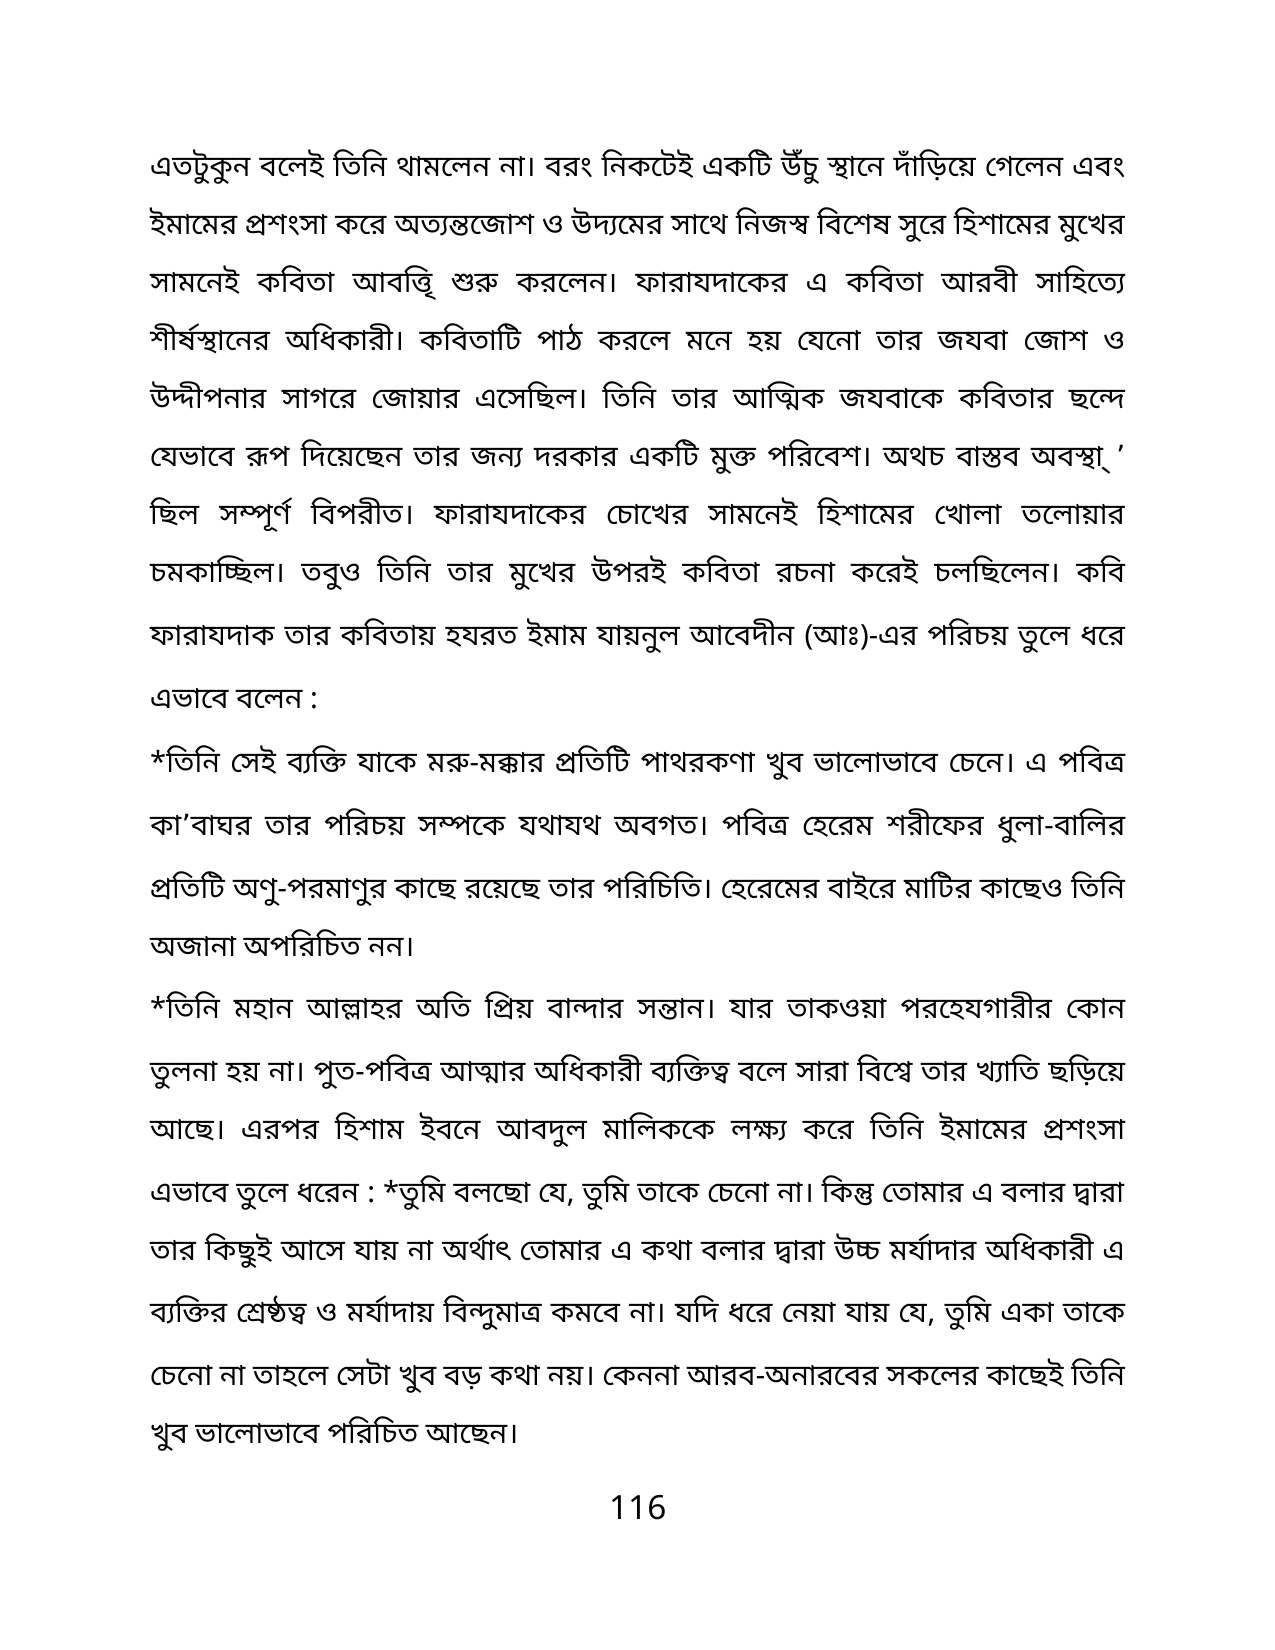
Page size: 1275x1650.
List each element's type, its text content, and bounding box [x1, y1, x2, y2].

text *তিনি মহান আল্লাহর অতি প্রিয় বান্দার সন্তান। যার তাকওয়া পরহেযগারীর কোন তুলনা হয় না। পুত-পবিত্র আত্মার অধিকারী ব্যক্তিত্ব বলে সারা বিশ্বে তার খ্যাতি ছড়িয়ে আছে। এরপর হিশাম ইবনে আবদুল মালিককে লক্ষ্য করে তিনি ইমামের প্রশংসা এভাবে তুলে ধরেন : *তুমি বলছো যে, তুমি তাকে চেনো না। কিন্তু তোমার এ বলার দ্বারা তার কিছুই আসে যায় না অর্থাৎ তোমার এ কথা বলার দ্বারা উচ্চ মর্যাদার অধিকারী এ ব্যক্তির শ্রেষ্ঠত্ব ও মর্যাদায় বিন্দুমাত্র কমবে না। যদি ধরে নেয়া যায় যে, তুমি একা তাকে চেনো না তাহলে সেটা খুব বড় কথা নয়। কেননা আরব-অনারবের সকলের কাছেই তিনি খুব ভালোভাবে পরিচিত আছেন। [150, 987, 1125, 1455]
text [150, 150, 1125, 720]
text *তিনি সেই ব্যক্তি যাকে মরু-মক্কার প্রতিটি পাথরকণা খুব ভালোভাবে চেনে। এ পবিত্র কা’বাঘর তার পরিচয় সম্পকে যথাযথ অবগত। পবিত্র হেরেম শরীফের ধুলা-বালির প্রতিটি অণু-পরমাণুর কাছে রয়েছে তার পরিচিতি। হেরেমের বাইরে মাটির কাছেও তিনি অজানা অপরিচিত নন। [150, 741, 1125, 968]
